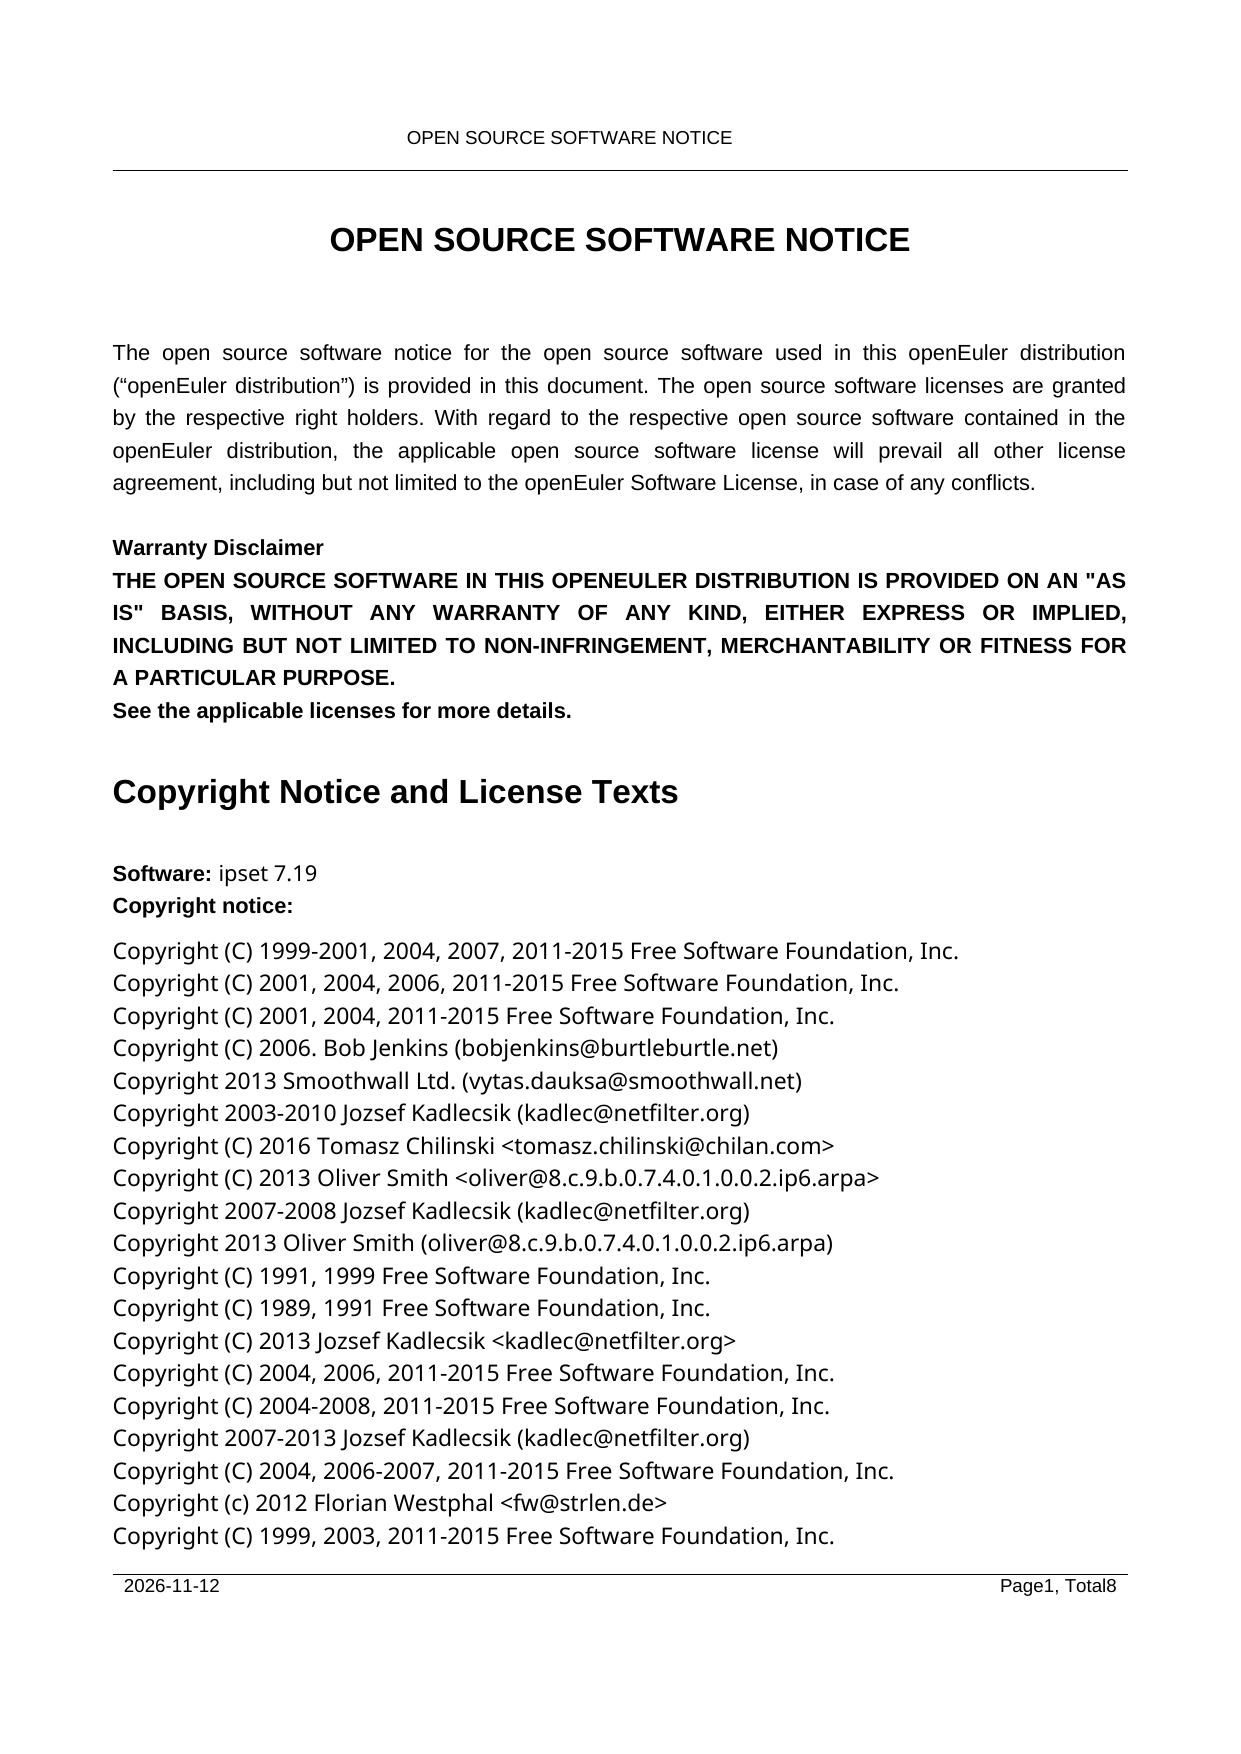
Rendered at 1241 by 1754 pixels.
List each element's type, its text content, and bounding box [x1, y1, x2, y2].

text Copyright Notice and License Texts [112, 759, 1128, 824]
text OPEN SOURCE SOFTWARE NOTICE [112, 206, 1128, 271]
title Software: ipset 7.19 [112, 856, 1128, 889]
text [112, 934, 1128, 1551]
text Warranty Disclaimer [112, 531, 1128, 564]
text The open source software notice for the open source software used in this openEuler distribution (“openEuler distribution”) is provided in this document. The open source software licenses are granted by the respective right holders. With regard to the respective open source software contained in the openEuler distribution, the applicable open source software license will prevail all other license agreement, including but not limited to the openEuler Software License, in case of any conflicts. [112, 336, 1128, 499]
text THE OPEN SOURCE SOFTWARE IN THIS OPENEULER DISTRIBUTION IS PROVIDED ON AN "AS IS" BASIS, WITHOUT ANY WARRANTY OF ANY KIND, EITHER EXPRESS OR IMPLIED, INCLUDING BUT NOT LIMITED TO NON-INFRINGEMENT, MERCHANTABILITY OR FITNESS FOR A PARTICULAR PURPOSE. See the applicable licenses for more details. [112, 564, 1128, 726]
text Copyright notice: [112, 889, 1128, 921]
